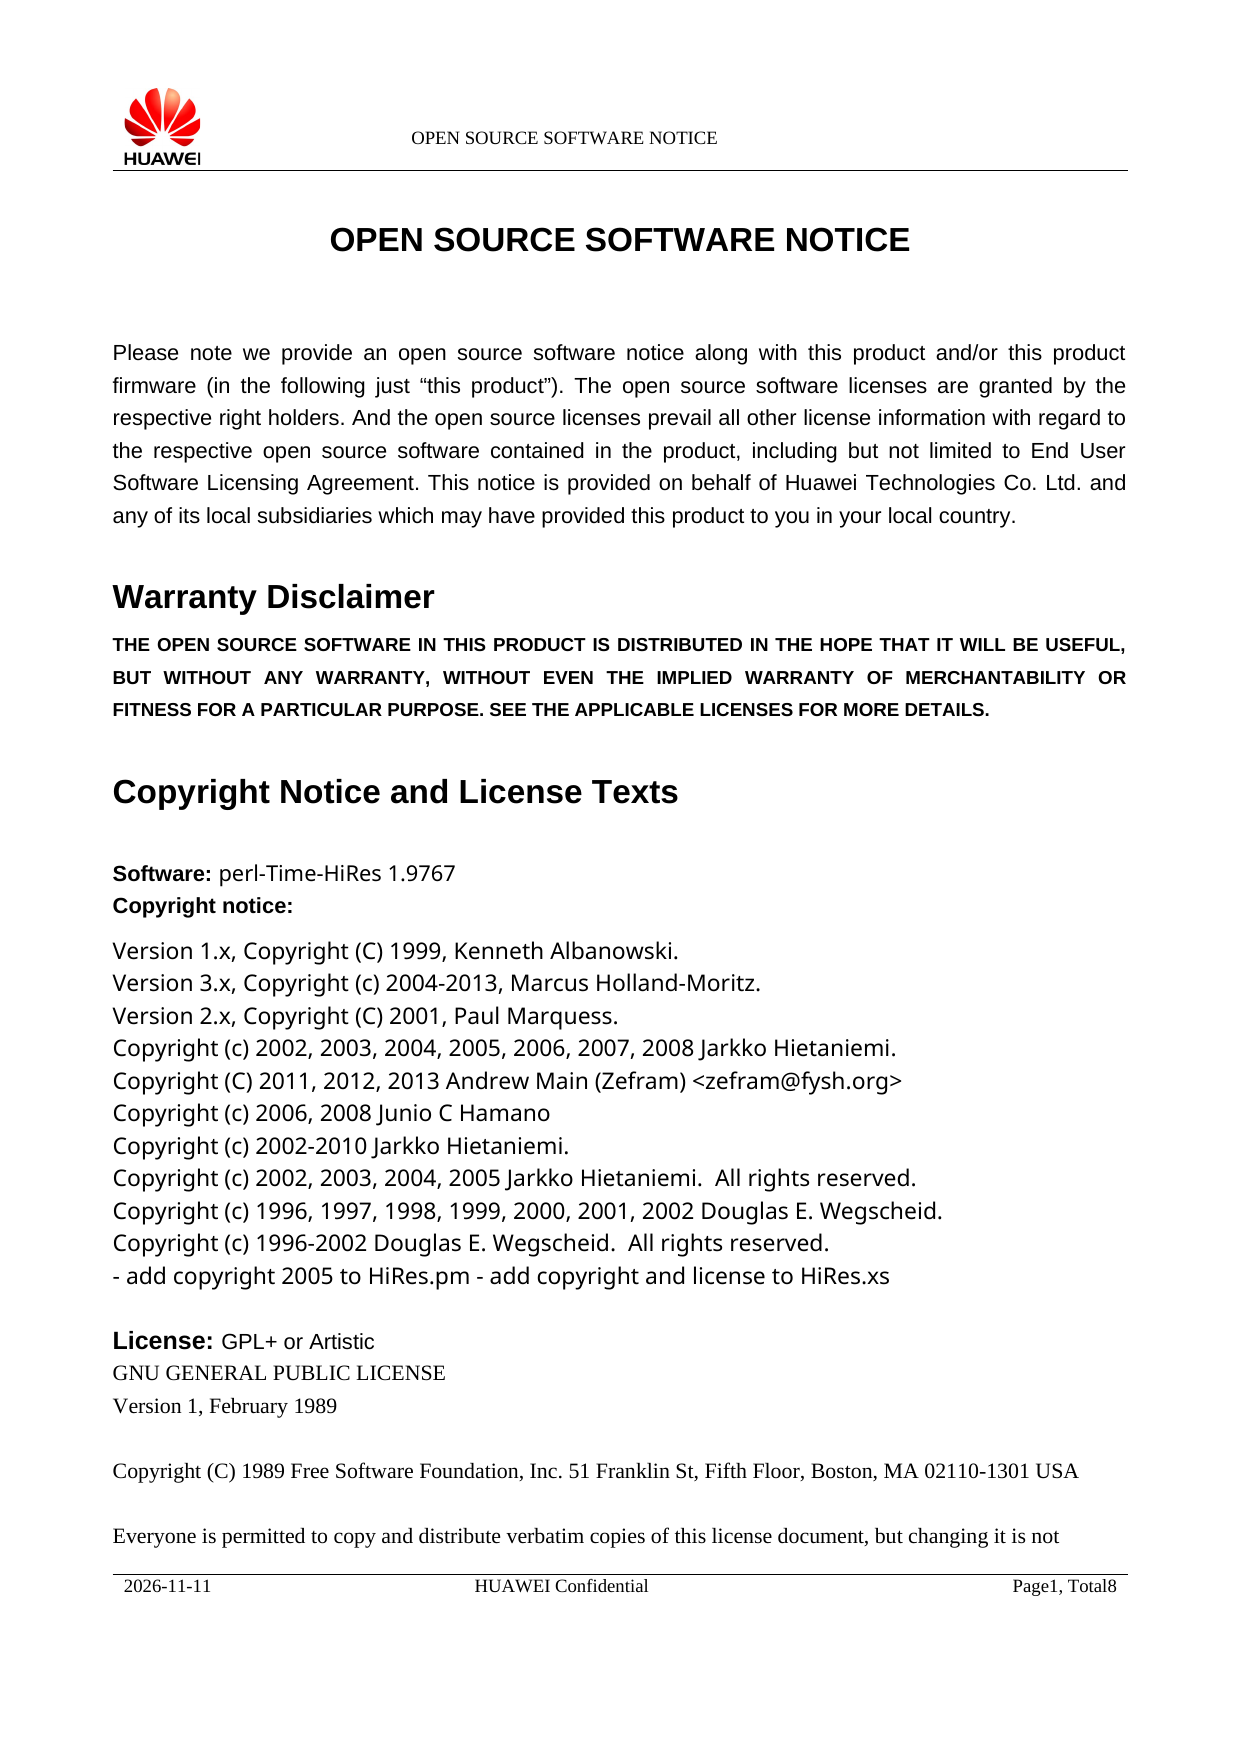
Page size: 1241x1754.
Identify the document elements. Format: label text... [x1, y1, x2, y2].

text Version 1.x, Copyright (C) 1999, Kenneth Albanowski. Version 3.x, Copyright (c) 2004-2013, Marcus Holland-Moritz. Version 2.x, Copyright (C) 2001, Paul Marquess. Copyright (c) 2002, 2003, 2004, 2005, 2006, 2007, 2008 Jarkko Hietaniemi. Copyright (C) 2011, 2012, 2013 Andrew Main (Zefram) <zefram@fysh.org> Copyright (c) 2006, 2008 Junio C Hamano Copyright (c) 2002-2010 Jarkko Hietaniemi. Copyright (c) 2002, 2003, 2004, 2005 Jarkko Hietaniemi. All rights reserved. Copyright (c) 1996, 1997, 1998, 1999, 2000, 2001, 2002 Douglas E. Wegscheid. Copyright (c) 1996-2002 Douglas E. Wegscheid. All rights reserved. - add copyright 2005 to HiRes.pm - add copyright and license to HiRes.xs [112, 934, 1128, 1324]
title Software: perl-Time-HiRes 1.9767 [112, 856, 1128, 889]
text Warranty Disclaimer [112, 564, 1128, 629]
text License: GPL+ or Artistic [112, 1324, 1128, 1356]
text Copyright Notice and License Texts [112, 759, 1128, 824]
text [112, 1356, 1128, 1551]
text Copyright notice: [112, 889, 1128, 921]
picture [124, 88, 201, 165]
text OPEN SOURCE SOFTWARE NOTICE [112, 206, 1128, 271]
text Please note we provide an open source software notice along with this product and/or this product firmware (in the following just “this product”). The open source software licenses are granted by the respective right holders. And the open source licenses prevail all other license information with regard to the respective open source software contained in the product, including but not limited to End User Software Licensing Agreement. This notice is provided on behalf of Huawei Technologies Co. Ltd. and any of its local subsidiaries which may have provided this product to you in your local country. [112, 336, 1128, 531]
text The open source software in this product is distributed in the hope that it will be useful, but WITHOUT ANY WARRANTY, without even the implied warranty of MERCHANTABILITY or FITNESS FOR A PARTICULAR PURPOSE. See the applicable licenses for more details. [112, 629, 1128, 726]
